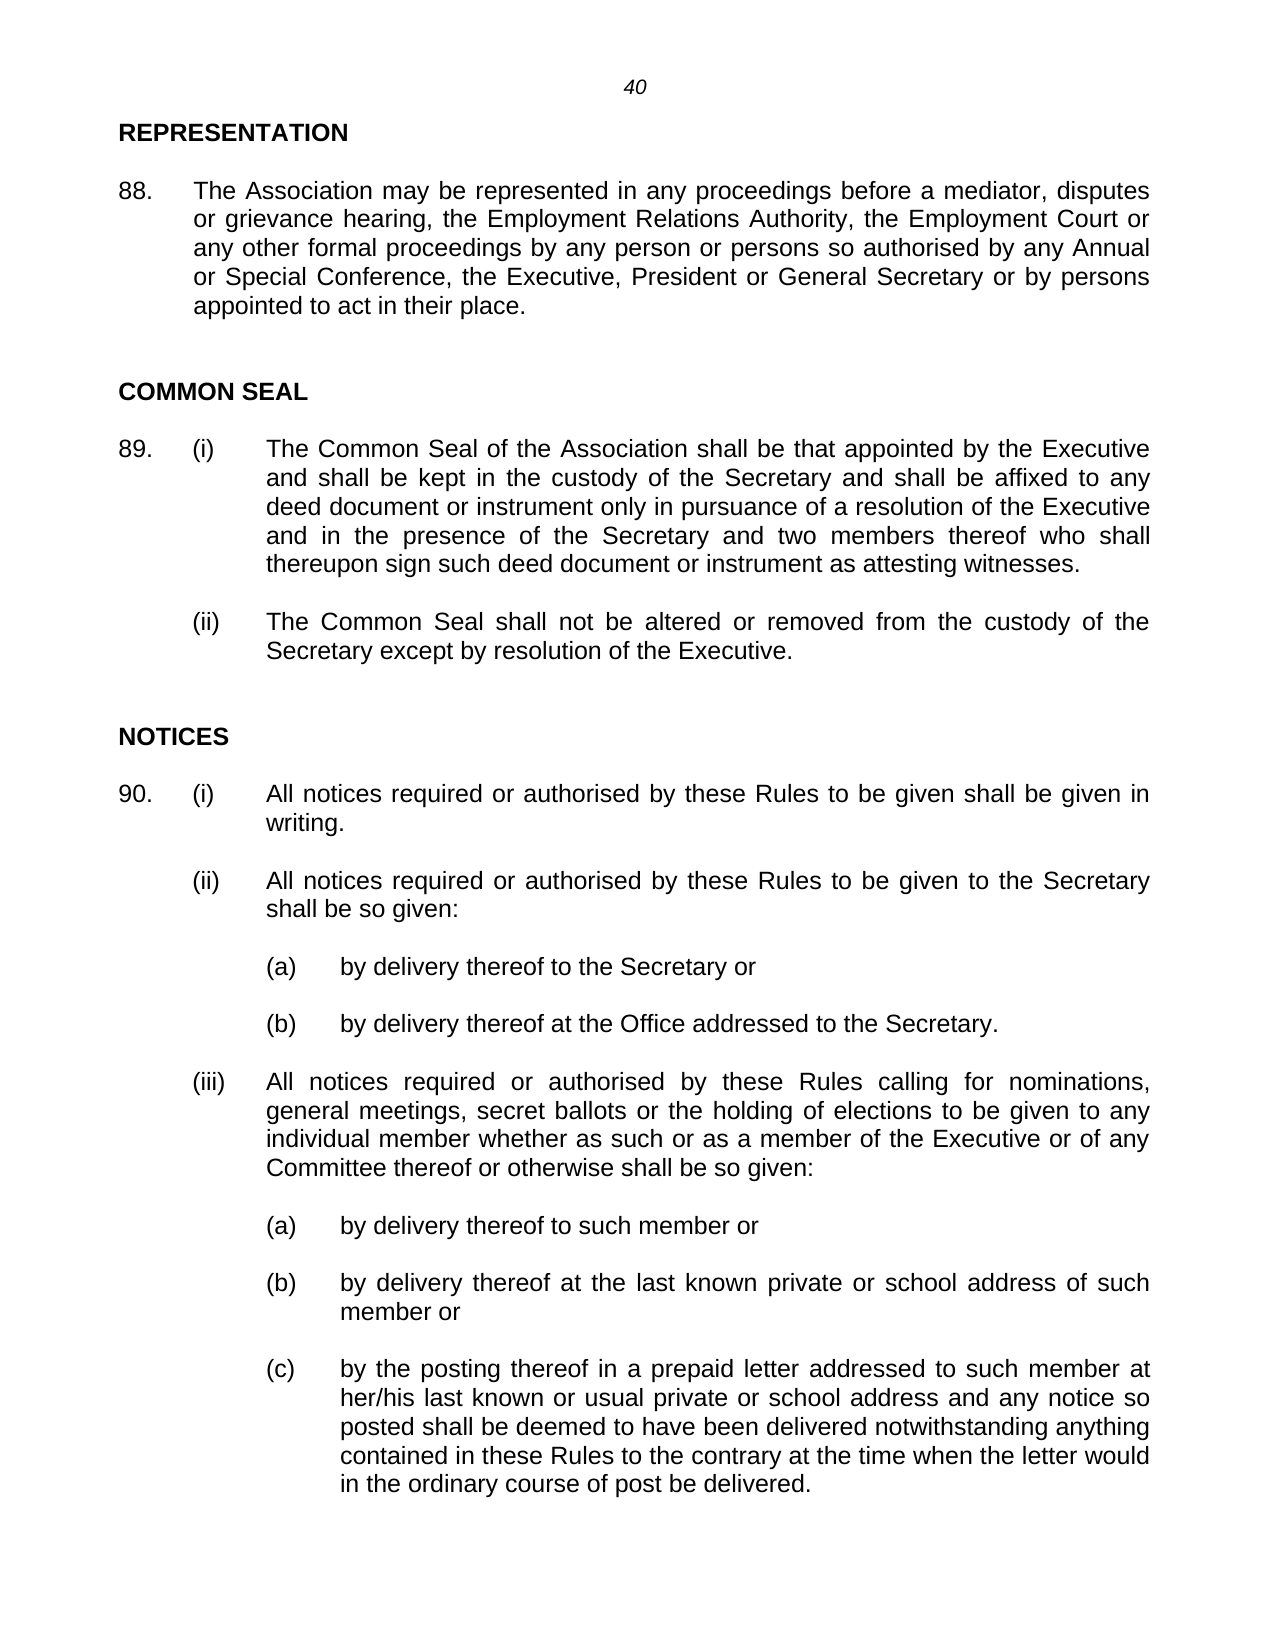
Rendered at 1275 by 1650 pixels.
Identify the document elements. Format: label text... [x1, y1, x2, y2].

text (a) by delivery thereof to the Secretary or [118, 952, 1152, 981]
text (ii) The Common Seal shall not be altered or removed from the custody of the Secretary except by resolution of the Executive. [118, 607, 1152, 664]
text 89. (i) The Common Seal of the Association shall be that appointed by the Executive and shall be kept in the custody of the Secretary and shall be affixed to any deed document or instrument only in pursuance of a resolution of the Executive and in the presence of the Secretary and two members thereof who shall thereupon sign such deed document or instrument as attesting witnesses. [118, 434, 1152, 578]
subtitle REPRESENTATION [118, 118, 1152, 147]
text (iii) All notices required or authorised by these Rules calling for nominations, general meetings, secret ballots or the holding of elections to be given to any individual member whether as such or as a member of the Executive or of any Committee thereof or otherwise shall be so given: [118, 1067, 1152, 1182]
subtitle NOTICES [118, 722, 1152, 751]
text 88. The Association may be represented in any proceedings before a mediator, disputes or grievance hearing, the Employment Relations Authority, the Employment Court or any other formal proceedings by any person or persons so authorised by any Annual or Special Conference, the Executive, President or General Secretary or by persons appointed to act in their place. [118, 176, 1152, 319]
text (c) by the posting thereof in a prepaid letter addressed to such member at her/his last known or usual private or school address and any notice so posted shall be deemed to have been delivered notwithstanding anything contained in these Rules to the contrary at the time when the letter would in the ordinary course of post be delivered. [118, 1354, 1152, 1498]
text (b) by delivery thereof at the Office addressed to the . [118, 1009, 1152, 1038]
text (ii) All notices required or authorised by these Rules to be given to the Secretary shall be so given: [118, 866, 1152, 923]
text (a) by delivery thereof to such member or [118, 1211, 1152, 1239]
text (b) by delivery thereof at the last known private or school address of such member or [118, 1268, 1152, 1326]
text 90. (i) All notices required or authorised by these Rules to be given shall be given in writing. [118, 779, 1152, 837]
subtitle COMMON SEAL [118, 377, 1152, 406]
